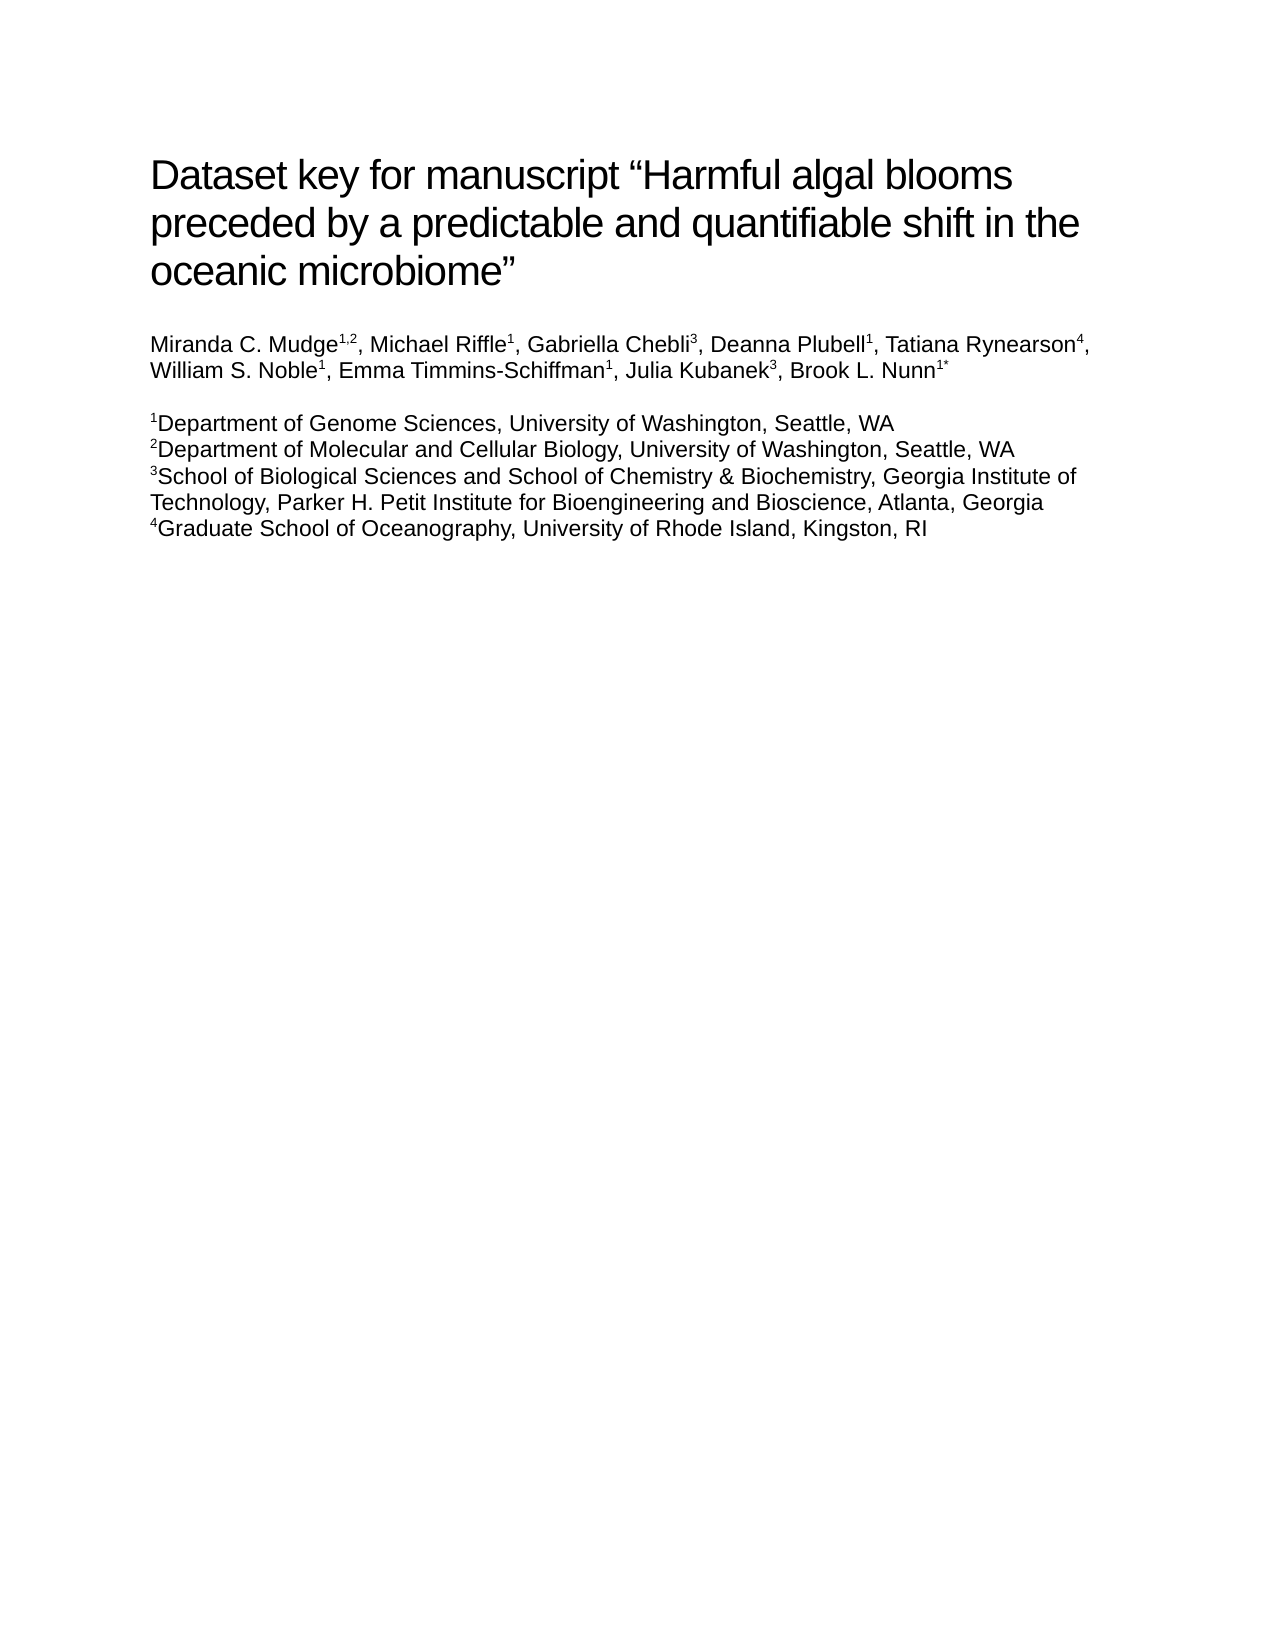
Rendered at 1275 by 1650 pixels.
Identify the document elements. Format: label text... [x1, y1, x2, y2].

text 2Department of Molecular and Cellular Biology, University of Washington, Seattle, WA [150, 436, 1125, 463]
text Miranda C. Mudge1,2, Michael Riffle1, Gabriella Chebli3, Deanna Plubell1, Tatiana Rynearson4, William S. Noble1, Emma Timmins-Schiffman1, Julia Kubanek3, Brook L. Nunn1* [150, 331, 1125, 383]
title Dataset key for manuscript “Harmful algal blooms preceded by a predictable and quantifiable shift in the oceanic microbiome” [150, 150, 1125, 294]
text 4Graduate School of Oceanography, University of Rhode Island, Kingston, RI [150, 515, 1125, 542]
text 1Department of Genome Sciences, University of Washington, Seattle, WA [150, 410, 1125, 436]
text 3School of Biological Sciences and School of Chemistry & Biochemistry, Georgia Institute of Technology, Parker H. Petit Institute for Bioengineering and Bioscience, Atlanta, Georgia [150, 463, 1125, 515]
